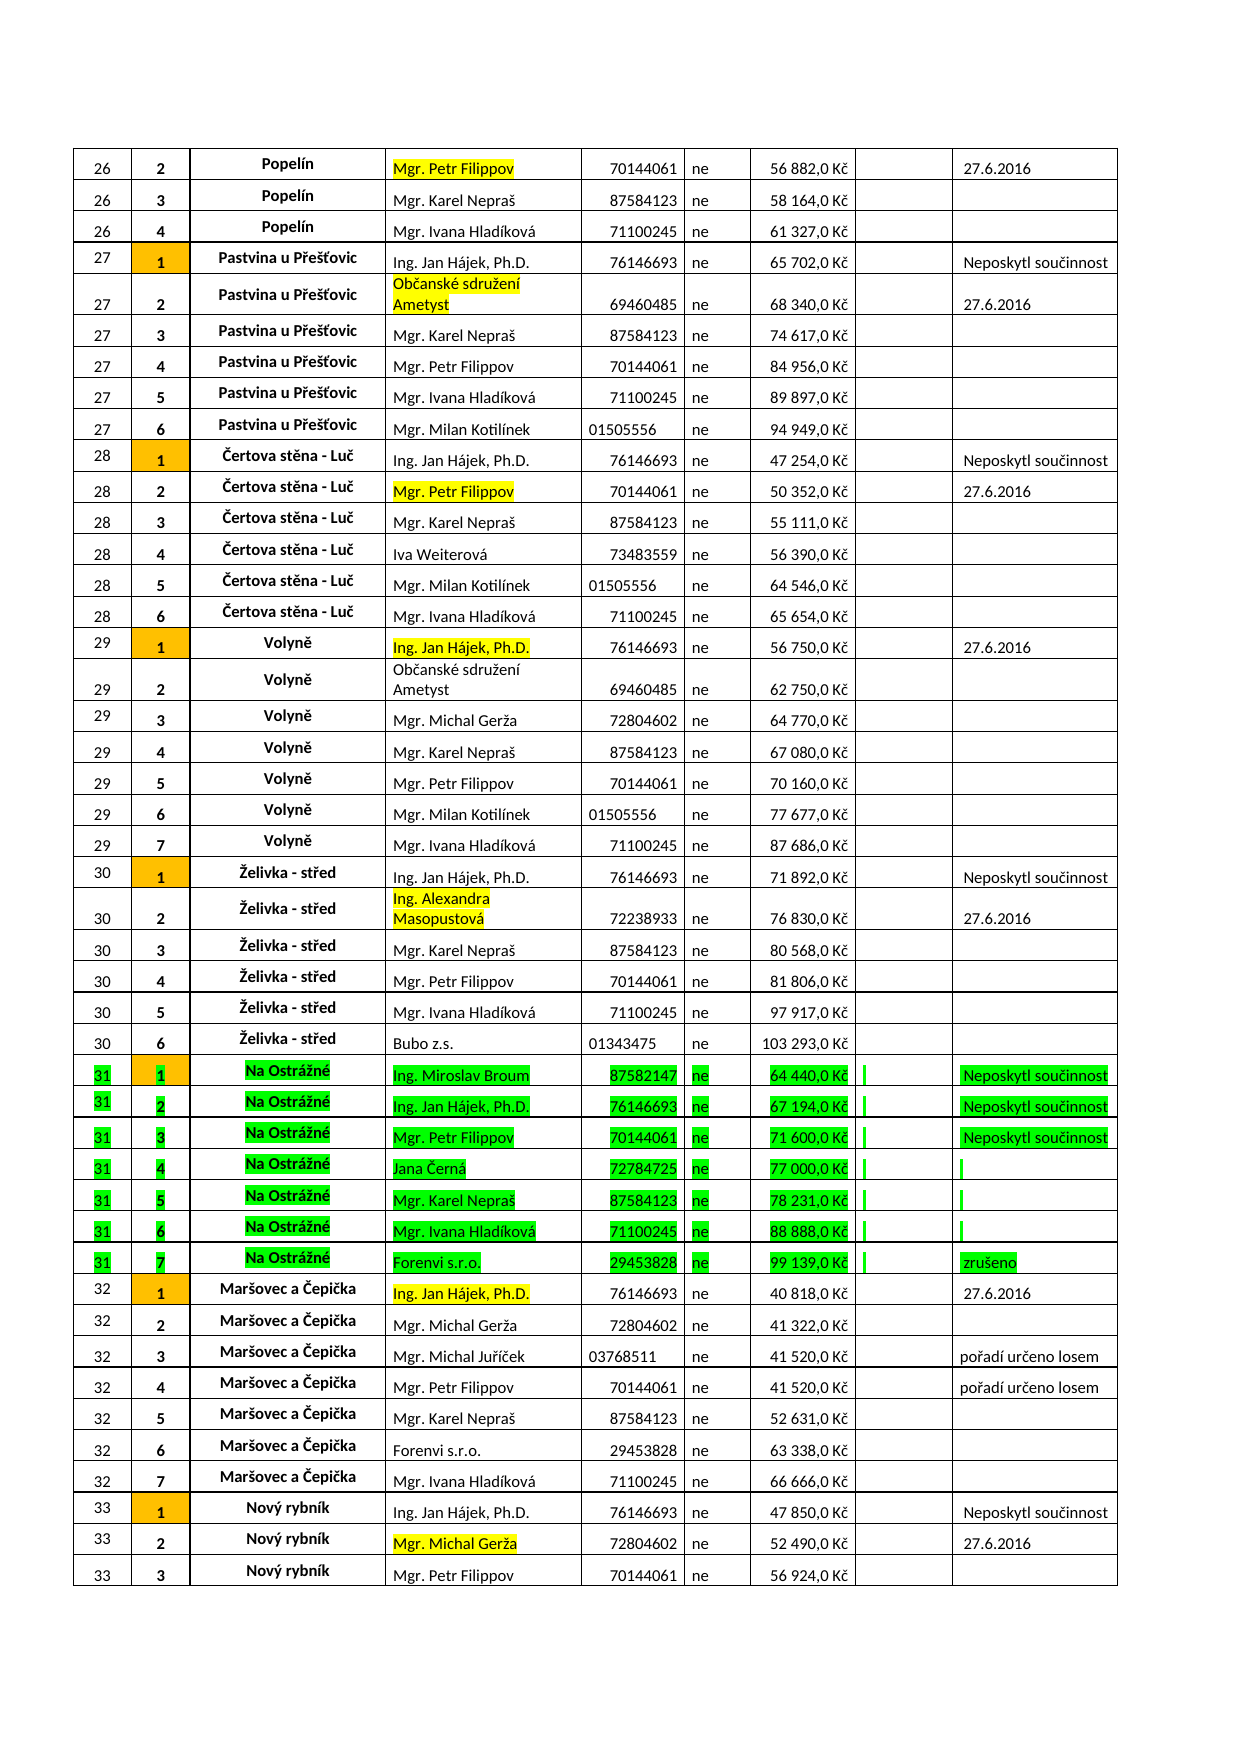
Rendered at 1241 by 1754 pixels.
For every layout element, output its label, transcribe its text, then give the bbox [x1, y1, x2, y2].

table_cell 67 080,0 Kč [751, 732, 855, 762]
table_cell Volyně [191, 628, 385, 658]
table_cell [953, 795, 1117, 825]
table_cell 70144061 [582, 1555, 684, 1585]
table_cell ne [685, 409, 750, 439]
table_cell 30 [74, 888, 131, 929]
table_cell Čertova stěna - Luč [191, 440, 385, 471]
table_cell Neposkytl součinnost [953, 1493, 1117, 1523]
table_cell 76146693 [582, 1274, 684, 1304]
table_cell ne [685, 857, 750, 887]
table_cell 58 164,0 Kč [751, 180, 855, 210]
table_cell 62 750,0 Kč [751, 659, 855, 700]
table_cell 28 [74, 565, 131, 596]
table_cell Mgr. Petr Filippov [386, 149, 581, 179]
table_cell 71100245 [582, 1461, 684, 1491]
table_cell 3 [132, 1336, 189, 1366]
table_cell [856, 1524, 952, 1554]
table_cell Maršovec a Čepička [191, 1399, 385, 1429]
table_cell [856, 961, 952, 991]
table_cell 71100245 [582, 1211, 684, 1241]
table_cell 3 [132, 180, 189, 210]
table_cell 26 [74, 180, 131, 210]
table_cell [856, 993, 952, 1023]
table_cell Popelín [191, 211, 385, 241]
table_cell [953, 1024, 1117, 1054]
table_cell 28 [74, 472, 131, 502]
table_cell 6 [132, 1024, 189, 1054]
table_cell Nový rybník [191, 1493, 385, 1523]
table_cell [856, 1024, 952, 1054]
table_cell Maršovec a Čepička [191, 1274, 385, 1304]
table_cell 6 [132, 1430, 189, 1460]
table_cell 2 [132, 149, 189, 179]
table_cell [856, 1055, 952, 1085]
table_cell Na Ostrážné [191, 1211, 385, 1241]
table_cell 4 [132, 732, 189, 762]
table_cell 65 702,0 Kč [751, 243, 855, 273]
table_cell 33 [74, 1493, 131, 1523]
table_cell Čertova stěna - Luč [191, 534, 385, 564]
table_cell Mgr. Karel Nepraš [386, 732, 581, 762]
table_cell 2 [132, 888, 189, 929]
table_cell 72804602 [582, 1305, 684, 1335]
table_cell 5 [132, 763, 189, 793]
table_cell 33 [74, 1555, 131, 1585]
table_cell 72804602 [582, 701, 684, 731]
table_cell 01505556 [582, 409, 684, 439]
table_cell [953, 826, 1117, 856]
table_cell 103 293,0 Kč [751, 1024, 855, 1054]
table_cell 27 [74, 315, 131, 346]
table_cell [856, 211, 952, 241]
table_cell [856, 243, 952, 273]
table_cell Čertova stěna - Luč [191, 503, 385, 533]
table_cell [953, 565, 1117, 596]
table_cell 27.6.2016 [953, 1524, 1117, 1554]
table_cell 76146693 [582, 1086, 684, 1116]
table_cell 56 882,0 Kč [751, 149, 855, 179]
table_cell ne [685, 659, 750, 700]
table_cell 41 322,0 Kč [751, 1305, 855, 1335]
table_cell 1 [132, 1055, 189, 1085]
table_cell Pastvina u Přešťovic [191, 315, 385, 346]
table_cell Maršovec a Čepička [191, 1461, 385, 1491]
table_cell 71 892,0 Kč [751, 857, 855, 887]
table_cell 32 [74, 1461, 131, 1491]
table_cell 4 [132, 347, 189, 377]
table_cell Volyně [191, 826, 385, 856]
table_cell [856, 1430, 952, 1460]
table_cell [856, 1368, 952, 1398]
table_cell 4 [132, 211, 189, 241]
table_cell 3 [132, 1118, 189, 1148]
table_cell 32 [74, 1305, 131, 1335]
table_cell 71100245 [582, 826, 684, 856]
table_cell 41 520,0 Kč [751, 1336, 855, 1366]
table_cell 70144061 [582, 149, 684, 179]
table_cell 89 897,0 Kč [751, 378, 855, 408]
table_cell Neposkytl součinnost [953, 243, 1117, 273]
table_cell Ing. Jan Hájek, Ph.D. [386, 1493, 581, 1523]
table_cell ne [685, 315, 750, 346]
table_cell 70144061 [582, 961, 684, 991]
table_cell 2 [132, 659, 189, 700]
table_cell 28 [74, 503, 131, 533]
table_cell ne [685, 1368, 750, 1398]
table_cell ne [685, 534, 750, 564]
table_cell 77 000,0 Kč [751, 1149, 855, 1179]
table_cell 27.6.2016 [953, 888, 1117, 929]
table_cell 7 [132, 1243, 189, 1273]
table_cell Volyně [191, 795, 385, 825]
table_cell [856, 1493, 952, 1523]
table_cell zrušeno [953, 1243, 1117, 1273]
table_cell Pastvina u Přešťovic [191, 409, 385, 439]
table_cell [856, 857, 952, 887]
table_cell 71 600,0 Kč [751, 1118, 855, 1148]
table_cell [953, 701, 1117, 731]
table_cell 30 [74, 857, 131, 887]
table_cell [953, 993, 1117, 1023]
table_cell Želivka - střed [191, 930, 385, 960]
table_cell ne [685, 795, 750, 825]
table_cell 27 [74, 378, 131, 408]
table_cell ne [685, 1180, 750, 1210]
table_cell 5 [132, 993, 189, 1023]
table_cell Ing. Jan Hájek, Ph.D. [386, 628, 581, 658]
table_cell [856, 597, 952, 627]
table_cell 27.6.2016 [953, 1274, 1117, 1304]
table_cell pořadí určeno losem [953, 1336, 1117, 1366]
table_cell 3 [132, 1555, 189, 1585]
table_cell ne [685, 1555, 750, 1585]
table_cell Mgr. Michal Gerža [386, 1305, 581, 1335]
table_cell Ing. Miroslav Broum [386, 1055, 581, 1085]
table_cell 40 818,0 Kč [751, 1274, 855, 1304]
table_cell 28 [74, 597, 131, 627]
table_cell [856, 315, 952, 346]
table_cell 31 [74, 1055, 131, 1085]
table_cell [856, 1336, 952, 1366]
table_cell Mgr. Ivana Hladíková [386, 597, 581, 627]
table_cell Na Ostrážné [191, 1055, 385, 1085]
table_cell 76146693 [582, 1493, 684, 1523]
table_cell 71100245 [582, 378, 684, 408]
table_cell 29 [74, 795, 131, 825]
table_cell [953, 211, 1117, 241]
table_cell [953, 347, 1117, 377]
table_cell Volyně [191, 659, 385, 700]
table_cell 31 [74, 1211, 131, 1241]
table_cell [856, 1086, 952, 1116]
table_cell 71100245 [582, 211, 684, 241]
table_cell [856, 1211, 952, 1241]
table_cell 78 231,0 Kč [751, 1180, 855, 1210]
table_cell 30 [74, 1024, 131, 1054]
table_cell ne [685, 1336, 750, 1366]
table_cell 56 390,0 Kč [751, 534, 855, 564]
table_cell 27 [74, 347, 131, 377]
table_cell 29453828 [582, 1243, 684, 1273]
table_cell 1 [132, 857, 189, 887]
table_cell 30 [74, 930, 131, 960]
table_cell 76146693 [582, 440, 684, 471]
table_cell 1 [132, 628, 189, 658]
table_cell [953, 180, 1117, 210]
table_cell [856, 180, 952, 210]
table_cell 27.6.2016 [953, 149, 1117, 179]
table_cell 4 [132, 1149, 189, 1179]
table_cell Mgr. Milan Kotilínek [386, 795, 581, 825]
table_cell 56 924,0 Kč [751, 1555, 855, 1585]
table_cell 01505556 [582, 565, 684, 596]
table_cell Mgr. Karel Nepraš [386, 1399, 581, 1429]
table_cell 4 [132, 961, 189, 991]
table_cell 6 [132, 597, 189, 627]
table_cell Želivka - střed [191, 993, 385, 1023]
table_cell 70144061 [582, 347, 684, 377]
table_cell 72784725 [582, 1149, 684, 1179]
table_cell 5 [132, 378, 189, 408]
table_cell 52 490,0 Kč [751, 1524, 855, 1554]
table_cell [953, 378, 1117, 408]
table_cell ne [685, 1305, 750, 1335]
table_cell [856, 701, 952, 731]
table_cell Pastvina u Přešťovic [191, 347, 385, 377]
table_cell 72804602 [582, 1524, 684, 1554]
table_cell Mgr. Petr Filippov [386, 347, 581, 377]
table_cell Maršovec a Čepička [191, 1305, 385, 1335]
table_cell ne [685, 378, 750, 408]
table_cell 2 [132, 1086, 189, 1116]
table_cell ne [685, 565, 750, 596]
table_cell Nový rybník [191, 1524, 385, 1554]
table_cell 66 666,0 Kč [751, 1461, 855, 1491]
table_cell ne [685, 930, 750, 960]
table_cell 7 [132, 1461, 189, 1491]
table_cell [856, 1399, 952, 1429]
table_cell 94 949,0 Kč [751, 409, 855, 439]
table_cell 29 [74, 763, 131, 793]
table_cell 87584123 [582, 930, 684, 960]
table_cell 97 917,0 Kč [751, 993, 855, 1023]
table_cell [856, 732, 952, 762]
table_cell 28 [74, 534, 131, 564]
table_cell Mgr. Ivana Hladíková [386, 993, 581, 1023]
table_cell Mgr. Michal Juříček [386, 1336, 581, 1366]
table_cell ne [685, 149, 750, 179]
table_cell Mgr. Michal Gerža [386, 701, 581, 731]
table_cell 87584123 [582, 732, 684, 762]
table_cell 47 254,0 Kč [751, 440, 855, 471]
table_cell 03768511 [582, 1336, 684, 1366]
table_cell 27 [74, 274, 131, 314]
table_cell [953, 315, 1117, 346]
table_cell Želivka - střed [191, 961, 385, 991]
table_cell Ing. Alexandra Masopustová [386, 888, 581, 929]
table_cell ne [685, 1399, 750, 1429]
table_cell ne [685, 211, 750, 241]
table_cell 32 [74, 1274, 131, 1304]
table_cell [953, 1211, 1117, 1241]
table_cell ne [685, 472, 750, 502]
table_cell ne [685, 1493, 750, 1523]
table_cell 31 [74, 1149, 131, 1179]
table_cell Mgr. Milan Kotilínek [386, 409, 581, 439]
table_cell Mgr. Petr Filippov [386, 1555, 581, 1585]
table_cell Volyně [191, 701, 385, 731]
table_cell 27 [74, 409, 131, 439]
table_cell Na Ostrážné [191, 1149, 385, 1179]
table_cell 2 [132, 472, 189, 502]
table_cell Ing. Jan Hájek, Ph.D. [386, 440, 581, 471]
table_cell [953, 961, 1117, 991]
table_cell 74 617,0 Kč [751, 315, 855, 346]
table_cell 29453828 [582, 1430, 684, 1460]
table_cell [953, 1149, 1117, 1179]
table_cell 70144061 [582, 1118, 684, 1148]
table_cell ne [685, 1274, 750, 1304]
table_cell [856, 347, 952, 377]
table_cell 87584123 [582, 1399, 684, 1429]
table_cell ne [685, 1055, 750, 1085]
table_cell 81 806,0 Kč [751, 961, 855, 991]
table_cell Popelín [191, 180, 385, 210]
table_cell [856, 1118, 952, 1148]
table_cell 69460485 [582, 659, 684, 700]
table_cell Jana Černá [386, 1149, 581, 1179]
table_cell Občanské sdružení Ametyst [386, 659, 581, 700]
table_cell Želivka - střed [191, 1024, 385, 1054]
table_cell 64 440,0 Kč [751, 1055, 855, 1085]
table_cell 5 [132, 1180, 189, 1210]
table_cell 5 [132, 565, 189, 596]
table_cell 3 [132, 701, 189, 731]
table_cell 50 352,0 Kč [751, 472, 855, 502]
table_cell ne [685, 1430, 750, 1460]
table_cell 76146693 [582, 628, 684, 658]
table_cell 31 [74, 1243, 131, 1273]
table_cell 3 [132, 930, 189, 960]
table_cell 87582147 [582, 1055, 684, 1085]
table_cell Popelín [191, 149, 385, 179]
table_cell 65 654,0 Kč [751, 597, 855, 627]
table_cell [856, 1555, 952, 1585]
table_cell Forenvi s.r.o. [386, 1430, 581, 1460]
table_cell Mgr. Ivana Hladíková [386, 1211, 581, 1241]
table_cell 73483559 [582, 534, 684, 564]
table_cell 26 [74, 211, 131, 241]
table_cell 30 [74, 993, 131, 1023]
table_cell Bubo z.s. [386, 1024, 581, 1054]
table_cell [856, 1461, 952, 1491]
table_cell [953, 1180, 1117, 1210]
table_cell pořadí určeno losem [953, 1368, 1117, 1398]
table_cell ne [685, 826, 750, 856]
table_cell [953, 1461, 1117, 1491]
table_cell Neposkytl součinnost [953, 1055, 1117, 1085]
table_cell 88 888,0 Kč [751, 1211, 855, 1241]
table_cell [953, 930, 1117, 960]
table_cell Ing. Jan Hájek, Ph.D. [386, 243, 581, 273]
table_cell 67 194,0 Kč [751, 1086, 855, 1116]
table_cell Mgr. Petr Filippov [386, 1368, 581, 1398]
table_cell 72238933 [582, 888, 684, 929]
table_cell Mgr. Petr Filippov [386, 961, 581, 991]
table_cell 63 338,0 Kč [751, 1430, 855, 1460]
table_cell 01505556 [582, 795, 684, 825]
table_cell 69460485 [582, 274, 684, 314]
table_cell ne [685, 961, 750, 991]
table_cell 32 [74, 1336, 131, 1366]
table_cell 76146693 [582, 243, 684, 273]
table_cell ne [685, 701, 750, 731]
table_cell Na Ostrážné [191, 1243, 385, 1273]
table_cell [856, 503, 952, 533]
table_cell 1 [132, 1274, 189, 1304]
table_cell 84 956,0 Kč [751, 347, 855, 377]
table_cell Ing. Jan Hájek, Ph.D. [386, 1274, 581, 1304]
table_cell 2 [132, 1305, 189, 1335]
table_cell 80 568,0 Kč [751, 930, 855, 960]
table_cell ne [685, 243, 750, 273]
table_cell 70144061 [582, 763, 684, 793]
table_cell [856, 795, 952, 825]
table_cell ne [685, 993, 750, 1023]
table_cell 31 [74, 1180, 131, 1210]
table_cell 30 [74, 961, 131, 991]
table_cell 28 [74, 440, 131, 471]
table_cell [856, 930, 952, 960]
table_cell [953, 534, 1117, 564]
table_cell Čertova stěna - Luč [191, 472, 385, 502]
table_cell ne [685, 628, 750, 658]
table_cell 2 [132, 1524, 189, 1554]
table_cell ne [685, 274, 750, 314]
table_cell Mgr. Ivana Hladíková [386, 378, 581, 408]
table_cell Mgr. Ivana Hladíková [386, 826, 581, 856]
table_cell 6 [132, 409, 189, 439]
table_cell ne [685, 1524, 750, 1554]
table_cell 6 [132, 1211, 189, 1241]
table_cell 1 [132, 1493, 189, 1523]
table_cell 87584123 [582, 1180, 684, 1210]
table_cell ne [685, 597, 750, 627]
table_cell Maršovec a Čepička [191, 1430, 385, 1460]
table_cell ne [685, 732, 750, 762]
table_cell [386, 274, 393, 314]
table_cell 6 [132, 795, 189, 825]
table_cell Mgr. Karel Nepraš [386, 930, 581, 960]
table_cell Občanské sdružení Ametyst [449, 274, 581, 314]
table_cell [856, 1149, 952, 1179]
table_cell 4 [132, 1368, 189, 1398]
table_cell ne [685, 1024, 750, 1054]
table_cell [856, 1243, 952, 1273]
table_cell 1 [132, 243, 189, 273]
table_cell [856, 149, 952, 179]
table_cell 29 [74, 701, 131, 731]
table_cell 76146693 [582, 857, 684, 887]
table_cell ne [685, 763, 750, 793]
table_cell [856, 1274, 952, 1304]
table_cell 61 327,0 Kč [751, 211, 855, 241]
table_cell Mgr. Karel Nepraš [386, 315, 581, 346]
table_cell ne [685, 347, 750, 377]
table_cell 33 [74, 1524, 131, 1554]
table_cell 27.6.2016 [953, 274, 1117, 314]
table_cell [856, 1305, 952, 1335]
table_cell 68 340,0 Kč [751, 274, 855, 314]
table_cell ne [685, 1118, 750, 1148]
table_cell 7 [132, 826, 189, 856]
table_cell 31 [74, 1086, 131, 1116]
table_cell Ing. Jan Hájek, Ph.D. [386, 1086, 581, 1116]
table_cell Pastvina u Přešťovic [191, 378, 385, 408]
table_cell Maršovec a Čepička [191, 1368, 385, 1398]
table_cell [953, 659, 1117, 700]
table_cell [856, 472, 952, 502]
table_cell ne [685, 1461, 750, 1491]
table_cell Neposkytl součinnost [953, 857, 1117, 887]
table_cell [953, 503, 1117, 533]
table_cell 41 520,0 Kč [751, 1368, 855, 1398]
table_cell 27 [74, 243, 131, 273]
table_cell 71100245 [582, 597, 684, 627]
table_cell Forenvi s.r.o. [386, 1243, 581, 1273]
table_cell 3 [132, 503, 189, 533]
table_cell ne [685, 1211, 750, 1241]
table_cell Čertova stěna - Luč [191, 565, 385, 596]
table_cell [953, 1305, 1117, 1335]
table_cell 64 546,0 Kč [751, 565, 855, 596]
table_cell [856, 763, 952, 793]
table_cell [953, 409, 1117, 439]
table_cell ne [685, 440, 750, 471]
table_cell ne [685, 1243, 750, 1273]
table_cell [856, 659, 952, 700]
table_cell 71100245 [582, 993, 684, 1023]
table_cell [953, 1399, 1117, 1429]
table_cell 29 [74, 628, 131, 658]
table_cell Mgr. Petr Filippov [386, 763, 581, 793]
table_cell 32 [74, 1430, 131, 1460]
table_cell 87584123 [582, 180, 684, 210]
table_cell 29 [74, 826, 131, 856]
table_cell 52 631,0 Kč [751, 1399, 855, 1429]
table_cell [856, 1180, 952, 1210]
table_cell Na Ostrážné [191, 1086, 385, 1116]
table_cell [953, 597, 1117, 627]
table_cell Mgr. Karel Nepraš [386, 1180, 581, 1210]
table_cell Na Ostrážné [191, 1180, 385, 1210]
table_cell [953, 732, 1117, 762]
table_cell 26 [74, 149, 131, 179]
table_cell [856, 628, 952, 658]
table_cell 87584123 [582, 315, 684, 346]
table_cell [856, 378, 952, 408]
table_cell Mgr. Petr Filippov [386, 1118, 581, 1148]
table_cell 32 [74, 1368, 131, 1398]
table_cell Neposkytl součinnost [953, 1086, 1117, 1116]
table_cell 47 850,0 Kč [751, 1493, 855, 1523]
table_cell [856, 440, 952, 471]
table_cell 4 [132, 534, 189, 564]
table_cell ne [685, 888, 750, 929]
table_cell Želivka - střed [191, 857, 385, 887]
table_cell 70144061 [582, 1368, 684, 1398]
table_cell 76 830,0 Kč [751, 888, 855, 929]
table_cell [953, 1430, 1117, 1460]
table_cell [953, 1555, 1117, 1585]
table_cell 70 160,0 Kč [751, 763, 855, 793]
table_cell 99 139,0 Kč [751, 1243, 855, 1273]
table_cell Volyně [191, 763, 385, 793]
table_cell 27.6.2016 [953, 628, 1117, 658]
table_cell Mgr. Ivana Hladíková [386, 211, 581, 241]
table_cell Iva Weiterová [386, 534, 581, 564]
table_cell 70144061 [582, 472, 684, 502]
table_cell 87584123 [582, 503, 684, 533]
table_cell 64 770,0 Kč [751, 701, 855, 731]
table_cell Na Ostrážné [191, 1118, 385, 1148]
table_cell Čertova stěna - Luč [191, 597, 385, 627]
table_cell [856, 534, 952, 564]
table_cell [856, 826, 952, 856]
table_cell 32 [74, 1399, 131, 1429]
table_cell Mgr. Karel Nepraš [386, 180, 581, 210]
table_cell Nový rybník [191, 1555, 385, 1585]
table_cell 87 686,0 Kč [751, 826, 855, 856]
table_cell 31 [74, 1118, 131, 1148]
table_cell 55 111,0 Kč [751, 503, 855, 533]
table_cell ne [685, 503, 750, 533]
table_cell ne [685, 1149, 750, 1179]
table_cell 29 [74, 659, 131, 700]
table_cell [856, 565, 952, 596]
table_cell 29 [74, 732, 131, 762]
table_cell Pastvina u Přešťovic [191, 243, 385, 273]
table_cell 2 [132, 274, 189, 314]
table_cell Mgr. Petr Filippov [386, 472, 581, 502]
table_cell Pastvina u Přešťovic [191, 274, 385, 314]
table_cell Mgr. Michal Gerža [386, 1524, 581, 1554]
table_cell [856, 274, 952, 314]
table_cell 56 750,0 Kč [751, 628, 855, 658]
table_cell Ing. Jan Hájek, Ph.D. [386, 857, 581, 887]
table_cell Mgr. Milan Kotilínek [386, 565, 581, 596]
table_cell Neposkytl součinnost [953, 1118, 1117, 1148]
table_cell Želivka - střed [191, 888, 385, 929]
table_cell [856, 409, 952, 439]
table_cell ne [685, 180, 750, 210]
table_cell 01343475 [582, 1024, 684, 1054]
table_cell 77 677,0 Kč [751, 795, 855, 825]
table_cell Mgr. Karel Nepraš [386, 503, 581, 533]
table_cell Neposkytl součinnost [953, 440, 1117, 471]
table_cell Volyně [191, 732, 385, 762]
table_cell 27.6.2016 [953, 472, 1117, 502]
table_cell 1 [132, 440, 189, 471]
table_cell Mgr. Ivana Hladíková [386, 1461, 581, 1491]
table_cell [953, 763, 1117, 793]
table_cell [856, 888, 952, 929]
table_cell ne [685, 1086, 750, 1116]
table_cell Maršovec a Čepička [191, 1336, 385, 1366]
table_cell 3 [132, 315, 189, 346]
table_cell 5 [132, 1399, 189, 1429]
